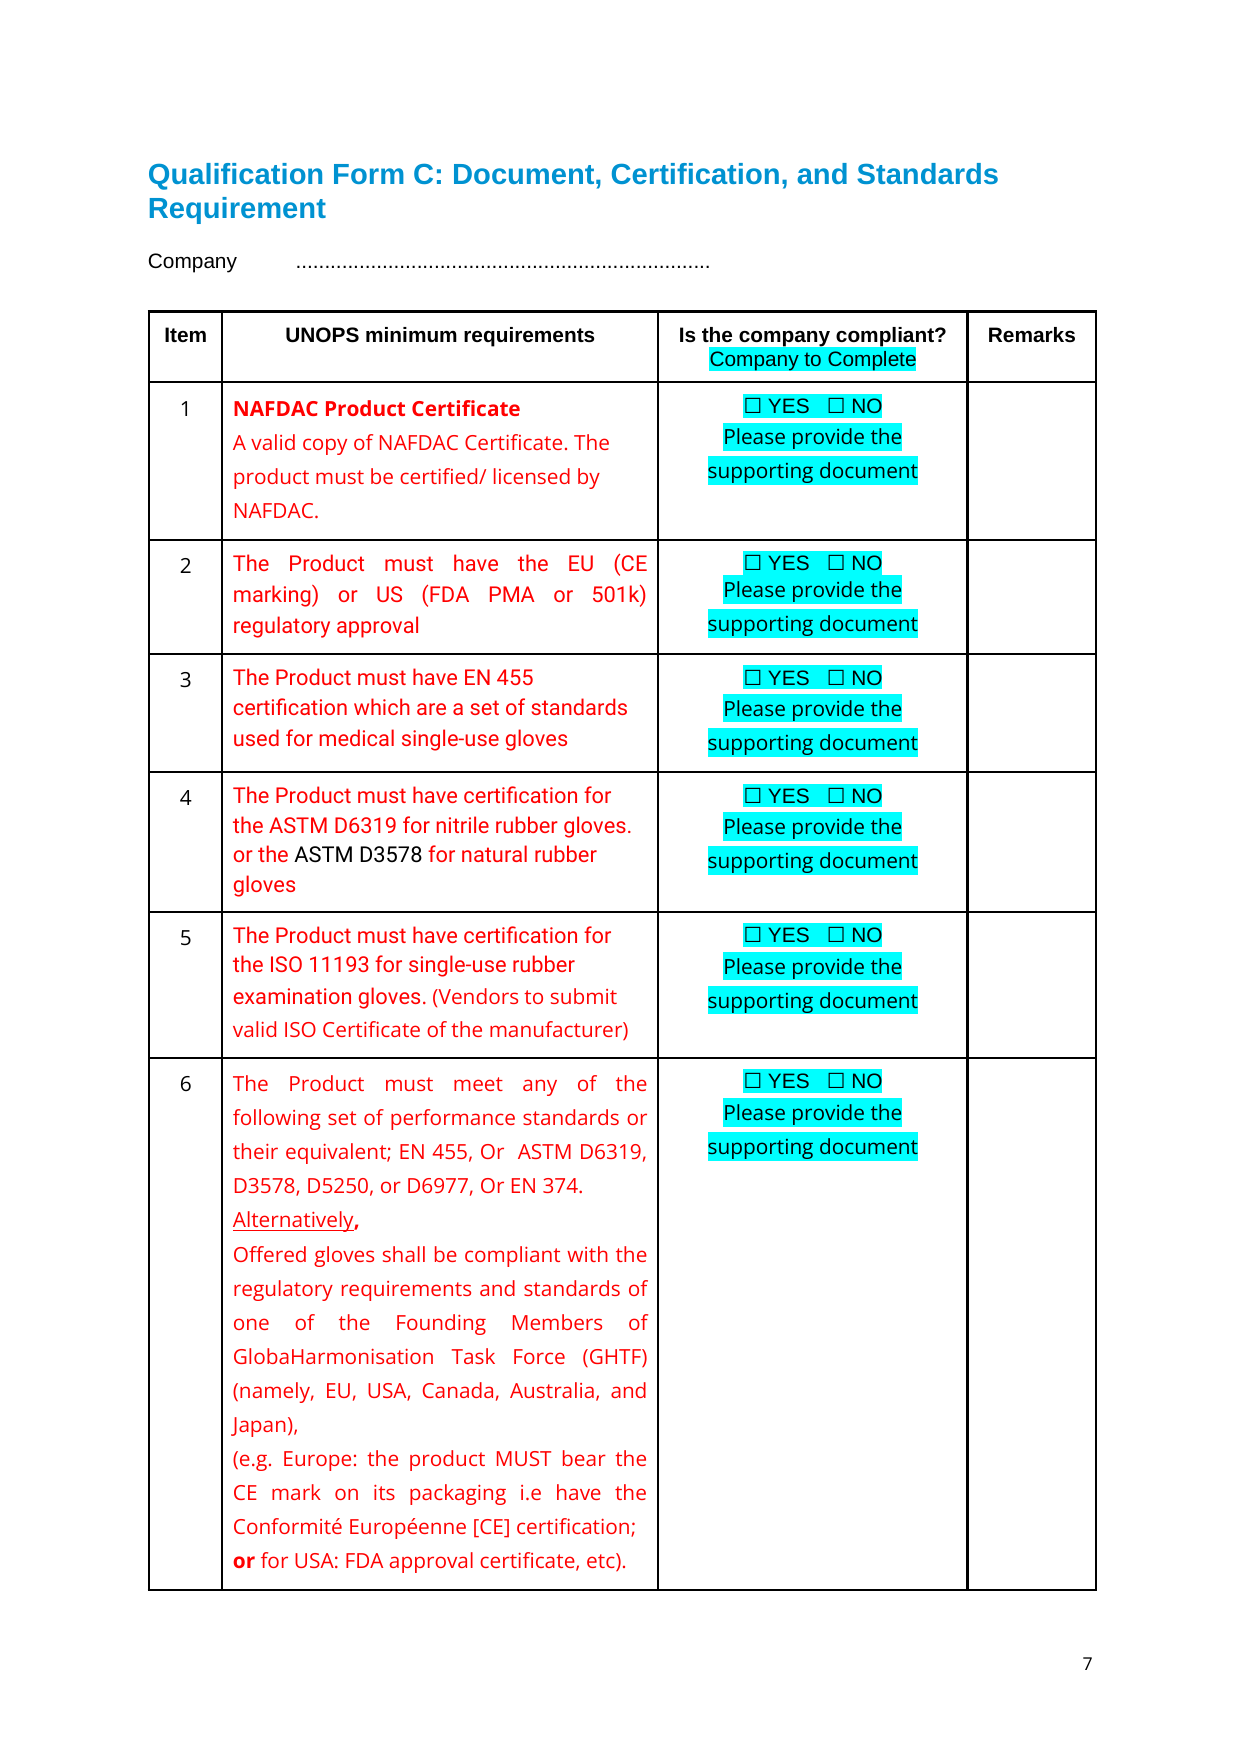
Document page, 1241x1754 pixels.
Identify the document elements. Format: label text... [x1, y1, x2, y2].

table_header Is the company compliant? Company to Complete [659, 313, 966, 381]
table_cell [969, 383, 1095, 539]
table_cell ☐ YES ☐ NO Please provide the supporting document [659, 773, 966, 911]
table_cell 6 [150, 1059, 221, 1589]
table_cell 4 [150, 773, 221, 911]
table_header Remarks [969, 313, 1095, 381]
table_cell 5 [150, 913, 221, 1057]
table_cell The Product must have certification for the ASTM D6319 for nitrile rubber gloves. or the ASTM D3578 for natural rubber gloves [223, 773, 657, 911]
table_cell ☐ YES ☐ NO Please provide the supporting document [659, 541, 966, 653]
table_cell 1 [150, 383, 221, 539]
table_cell ☐ YES ☐ NO Please provide the supporting document [659, 383, 966, 539]
table_cell The Product must have certification for the ISO 11193 for single-use rubber examination gloves. (Vendors to submit valid ISO Certificate of the manufacturer) [223, 913, 657, 1057]
table_cell [969, 1059, 1095, 1589]
table_cell 3 [150, 655, 221, 771]
table_cell [969, 655, 1095, 771]
table_cell [969, 773, 1095, 911]
table_cell 2 [150, 541, 221, 653]
table_header UNOPS minimum requirements [223, 313, 657, 381]
table_cell NAFDAC Product Certificate A valid copy of NAFDAC Certificate. The product must be certified/ licensed by NAFDAC. [223, 383, 657, 539]
table_cell ☐ YES ☐ NO Please provide the supporting document [659, 913, 966, 1057]
text Qualification Form C: Document, Certification, and Standards Requirement [148, 157, 1092, 224]
table_cell ☐ YES ☐ NO Please provide the supporting document [659, 655, 966, 771]
table_cell The Product must have the EU (CE marking) or US (FDA PMA or 501k) regulatory approval [223, 541, 657, 653]
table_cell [659, 1059, 966, 1589]
table_cell [969, 541, 1095, 653]
table_cell [969, 913, 1095, 1057]
text Company ........................................................................ [148, 249, 1092, 273]
table_header Item [150, 313, 221, 381]
table_cell The Product must have EN 455 certification which are a set of standards used for medical single-use gloves [223, 655, 657, 771]
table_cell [223, 1059, 657, 1589]
